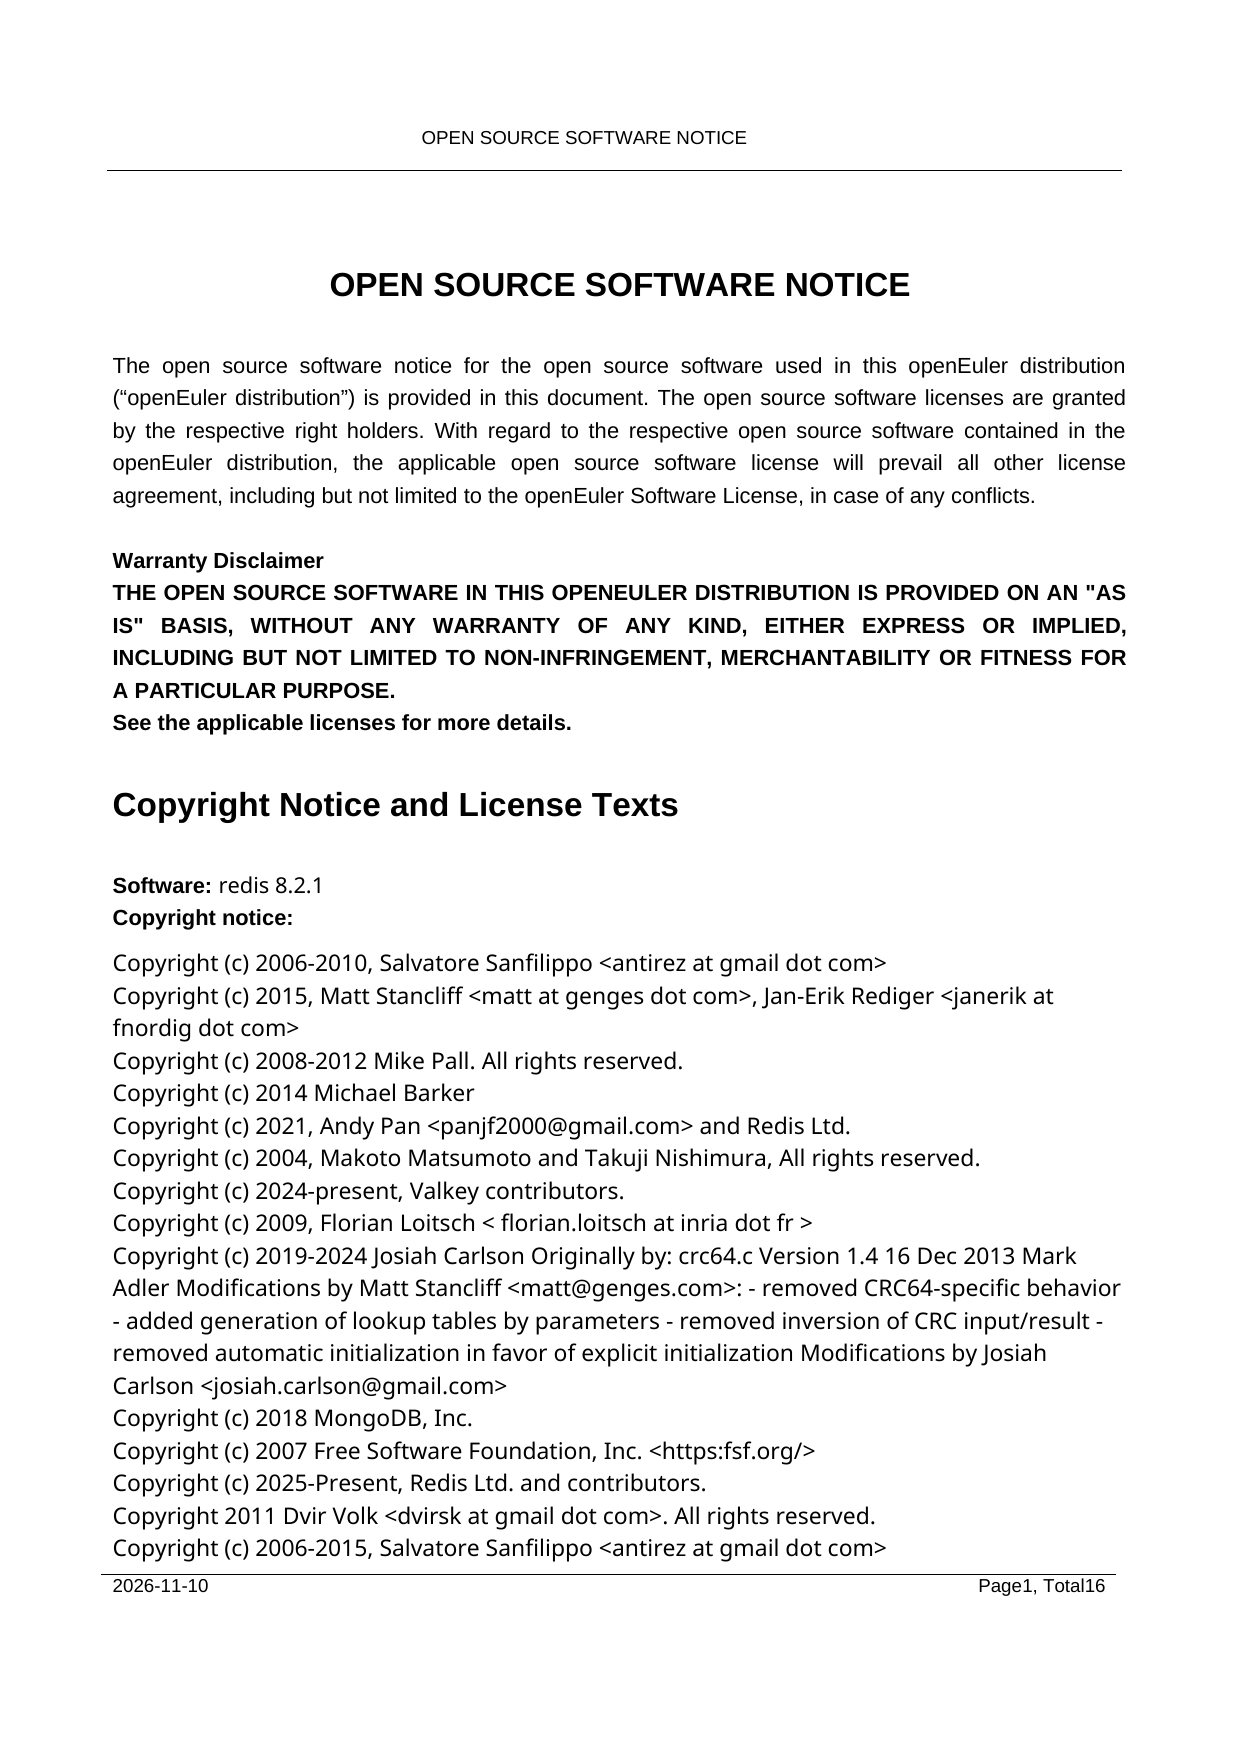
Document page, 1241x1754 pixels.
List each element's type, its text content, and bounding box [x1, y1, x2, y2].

text Warranty Disclaimer [112, 544, 1128, 576]
text THE OPEN SOURCE SOFTWARE IN THIS OPENEULER DISTRIBUTION IS PROVIDED ON AN "AS IS" BASIS, WITHOUT ANY WARRANTY OF ANY KIND, EITHER EXPRESS OR IMPLIED, INCLUDING BUT NOT LIMITED TO NON-INFRINGEMENT, MERCHANTABILITY OR FITNESS FOR A PARTICULAR PURPOSE. See the applicable licenses for more details. [112, 576, 1128, 739]
text The open source software notice for the open source software used in this openEuler distribution (“openEuler distribution”) is provided in this document. The open source software licenses are granted by the respective right holders. With regard to the respective open source software contained in the openEuler distribution, the applicable open source software license will prevail all other license agreement, including but not limited to the openEuler Software License, in case of any conflicts. [112, 349, 1128, 511]
text OPEN SOURCE SOFTWARE NOTICE [112, 251, 1128, 316]
text Copyright notice: [112, 901, 1128, 934]
title Software: redis 8.2.1 [112, 869, 1128, 901]
text Copyright Notice and License Texts [112, 771, 1128, 836]
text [112, 947, 1128, 1564]
